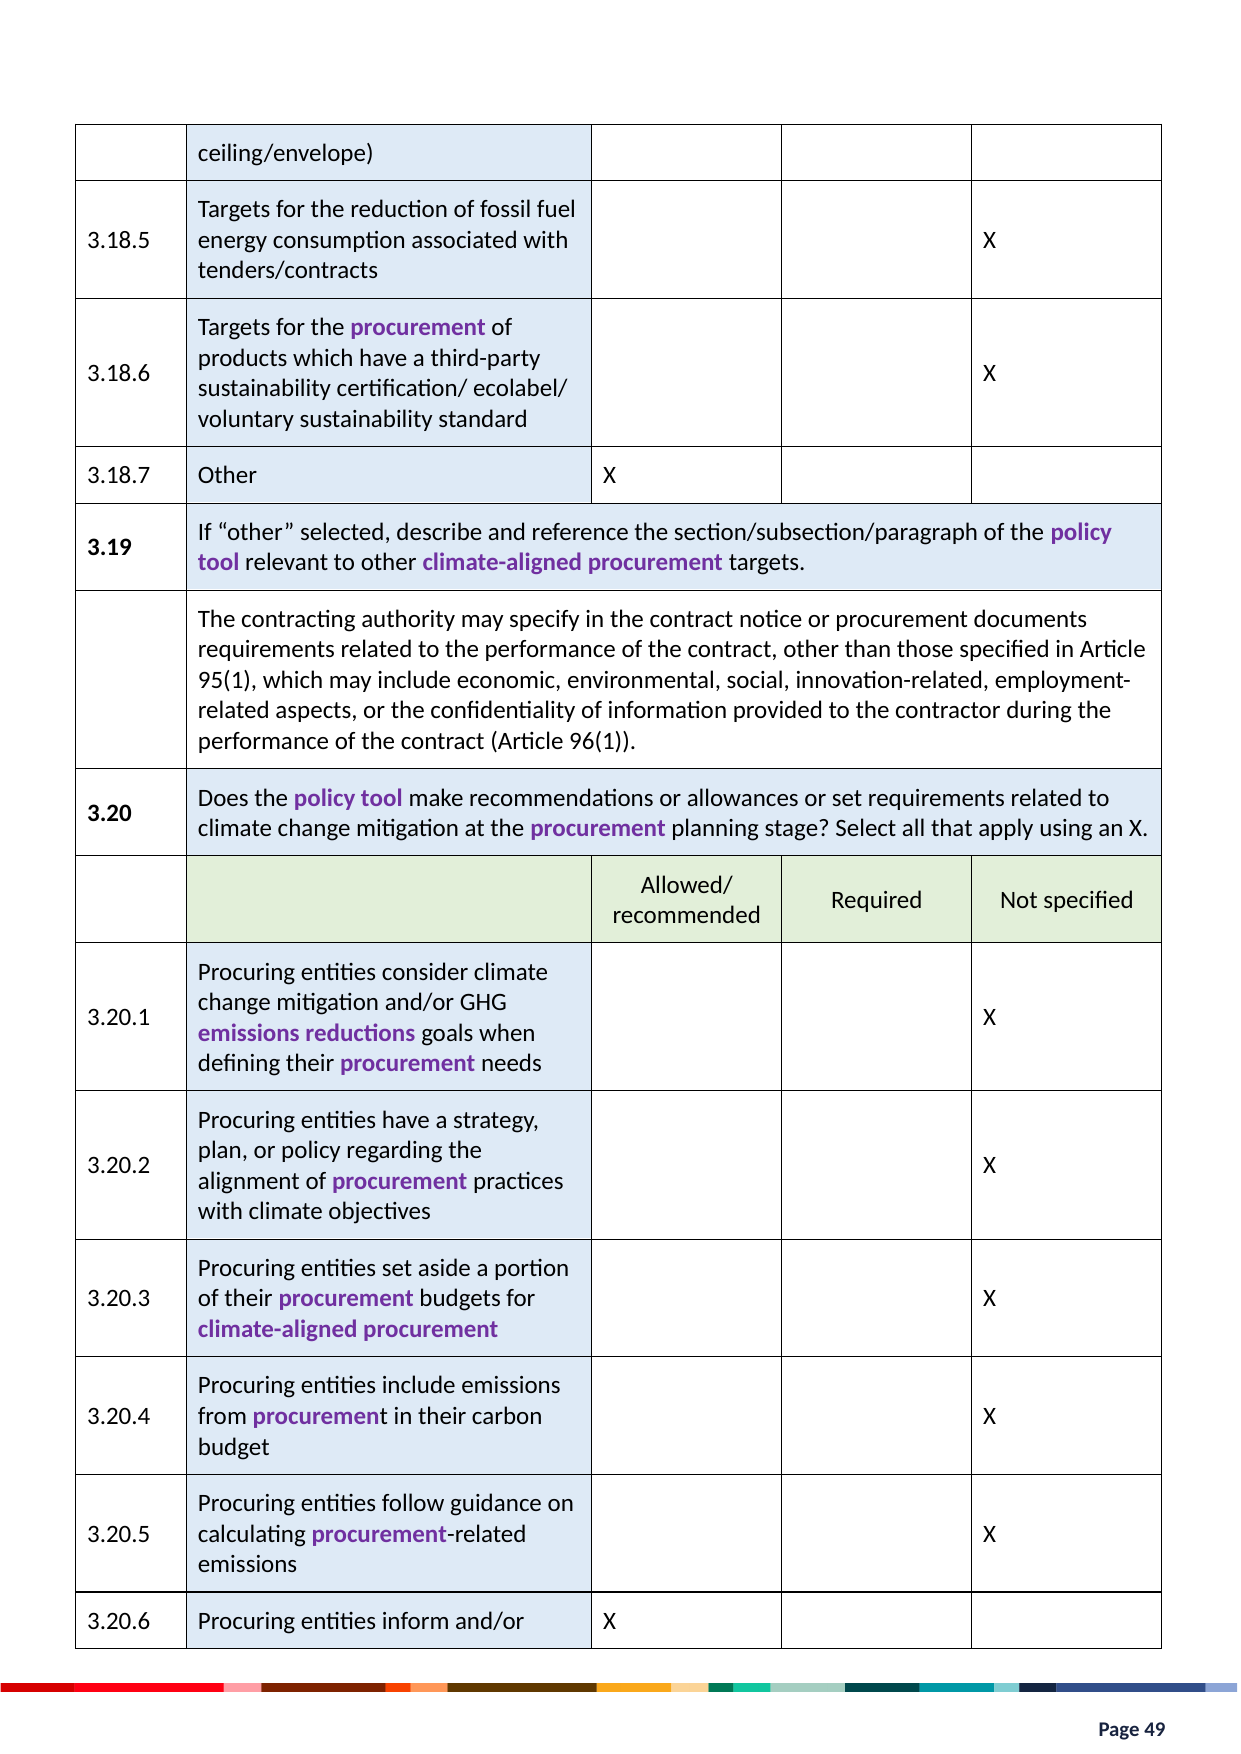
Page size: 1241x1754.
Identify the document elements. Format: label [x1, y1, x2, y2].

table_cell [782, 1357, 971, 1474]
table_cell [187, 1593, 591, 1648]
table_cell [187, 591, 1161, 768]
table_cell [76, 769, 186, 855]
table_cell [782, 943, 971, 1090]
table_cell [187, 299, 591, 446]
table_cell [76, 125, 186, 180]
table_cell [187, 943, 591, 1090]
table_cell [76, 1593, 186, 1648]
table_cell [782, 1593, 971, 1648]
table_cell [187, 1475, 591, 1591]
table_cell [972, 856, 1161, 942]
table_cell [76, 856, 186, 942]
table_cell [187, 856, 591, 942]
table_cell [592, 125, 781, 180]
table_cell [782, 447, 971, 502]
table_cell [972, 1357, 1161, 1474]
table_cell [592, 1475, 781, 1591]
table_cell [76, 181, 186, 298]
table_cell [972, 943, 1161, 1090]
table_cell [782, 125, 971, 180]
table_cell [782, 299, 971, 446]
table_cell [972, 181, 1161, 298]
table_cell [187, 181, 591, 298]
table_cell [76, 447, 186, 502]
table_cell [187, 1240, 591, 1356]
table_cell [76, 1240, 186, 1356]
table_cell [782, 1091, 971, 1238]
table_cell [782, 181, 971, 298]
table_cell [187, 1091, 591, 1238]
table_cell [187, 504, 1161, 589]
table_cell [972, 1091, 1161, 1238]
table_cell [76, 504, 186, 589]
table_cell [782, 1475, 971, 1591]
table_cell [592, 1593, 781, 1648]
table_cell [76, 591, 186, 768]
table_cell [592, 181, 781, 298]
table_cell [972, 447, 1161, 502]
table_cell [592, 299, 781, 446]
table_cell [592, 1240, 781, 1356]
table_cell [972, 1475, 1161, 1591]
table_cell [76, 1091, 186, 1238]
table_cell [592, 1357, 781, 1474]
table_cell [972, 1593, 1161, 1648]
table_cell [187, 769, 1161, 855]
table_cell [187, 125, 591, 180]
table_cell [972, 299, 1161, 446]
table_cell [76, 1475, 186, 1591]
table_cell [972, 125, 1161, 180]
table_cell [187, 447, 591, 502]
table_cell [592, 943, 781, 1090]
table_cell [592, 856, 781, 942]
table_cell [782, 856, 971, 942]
picture [0, 1683, 1236, 1692]
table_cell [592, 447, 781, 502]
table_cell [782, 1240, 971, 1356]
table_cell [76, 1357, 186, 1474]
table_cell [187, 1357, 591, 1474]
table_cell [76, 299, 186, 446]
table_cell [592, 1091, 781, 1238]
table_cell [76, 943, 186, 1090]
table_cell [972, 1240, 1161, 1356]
